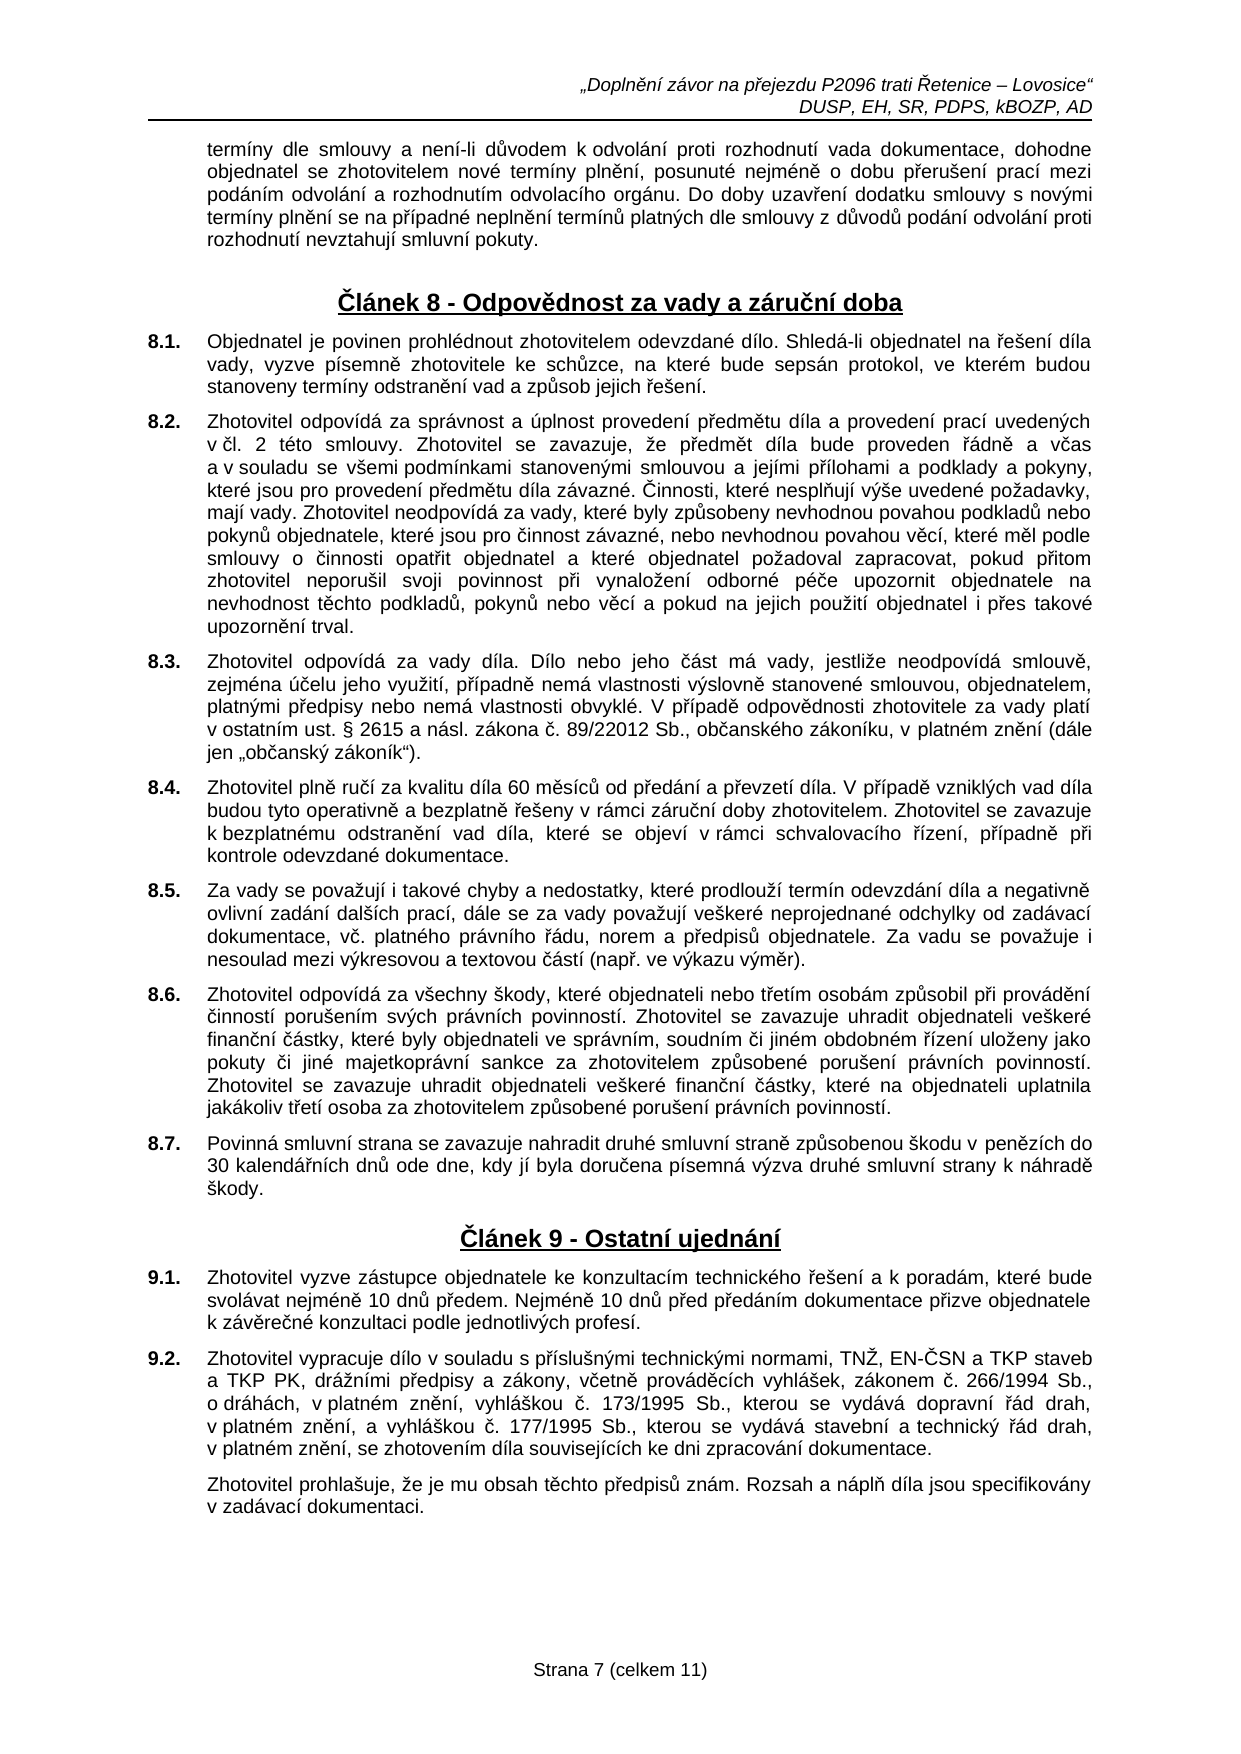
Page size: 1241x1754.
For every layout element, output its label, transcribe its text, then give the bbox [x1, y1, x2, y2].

text Zhotovitel prohlašuje, že je mu obsah těchto předpisů znám. Rozsah a náplň díla jsou specifikovány v zadávací dokumentaci. [207, 1472, 1092, 1518]
subtitle Článek 8 - Odpovědnost za vady a záruční doba [148, 288, 1092, 317]
text 9.2. Zhotovitel vypracuje dílo v souladu s příslušnými technickými normami, TNŽ, EN-ČSN a TKP staveb a TKP PK, drážními předpisy a zákony, včetně prováděcích vyhlášek, zákonem č. 266/1994 Sb., o dráhách, v platném znění, vyhláškou č. 173/1995 Sb., kterou se vydává dopravní řád drah, v platném znění, a vyhláškou č. 177/1995 Sb., kterou se vydává stavební a technický řád drah, v platném znění, se zhotovením díla souvisejících ke dni zpracování dokumentace. [148, 1346, 1092, 1460]
subtitle Článek 9 - Ostatní ujednání [148, 1224, 1092, 1253]
subtitle Zhotovitel odpovídá za vady díla. Dílo nebo jeho část má vady, jestliže neodpovídá smlouvě, zejména účelu jeho využití, případně nemá vlastnosti výslovně stanovené smlouvou, objednatelem, platnými předpisy nebo nemá vlastnosti obvyklé. V případě odpovědnosti zhotovitele za vady platí v ostatním ust. § 2615 a násl. zákona č. 89/22012 Sb., občanského zákoníku, v platném znění (dále jen „občanský zákoník“). [148, 650, 1092, 763]
text 9.1. Zhotovitel vyzve zástupce objednatele ke konzultacím technického řešení a k poradám, které bude svolávat nejméně 10 dnů předem. Nejméně 10 dnů před předáním dokumentace přizve objednatele k závěrečné konzultaci podle jednotlivých profesí. [148, 1266, 1092, 1334]
text 8.6. Zhotovitel odpovídá za všechny škody, které objednateli nebo třetím osobám způsobil při provádění činností porušením svých právních povinností. Zhotovitel se zavazuje uhradit objednateli veškeré finanční částky, které byly objednateli ve správním, soudním či jiném obdobném řízení uloženy jako pokuty či jiné majetkoprávní sankce za zhotovitelem způsobené porušení právních povinností. Zhotovitel se zavazuje uhradit objednateli veškeré finanční částky, které na objednateli uplatnila jakákoliv třetí osoba za zhotovitelem způsobené porušení právních povinností. [148, 983, 1092, 1119]
text 8.1. Objednatel je povinen prohlédnout zhotovitelem odevzdané dílo. Shledá-li objednatel na řešení díla vady, vyzve písemně zhotovitele ke schůzce, na které bude sepsán protokol, ve kterém budou stanoveny termíny odstranění vad a způsob jejich řešení. [148, 330, 1092, 398]
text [148, 137, 1092, 251]
text 8.5. Za vady se považují i takové chyby a nedostatky, které prodlouží termín odevzdání díla a negativně ovlivní zadání dalších prací, dále se za vady považují veškeré neprojednané odchylky od zadávací dokumentace, vč. platného právního řádu, norem a předpisů objednatele. Za vadu se považuje i nesoulad mezi výkresovou a textovou částí (např. ve výkazu výměr). [148, 879, 1092, 970]
subtitle 8.2. Zhotovitel odpovídá za správnost a úplnost provedení předmětu díla a provedení prací uvedených v čl. 2 této smlouvy. Zhotovitel se zavazuje, že předmět díla bude proveden řádně a včas a v souladu se všemi podmínkami stanovenými smlouvou a jejími přílohami a podklady a pokyny, které jsou pro provedení předmětu díla závazné. Činnosti, které nesplňují výše uvedené požadavky, mají vady. Zhotovitel neodpovídá za vady, které byly způsobeny nevhodnou povahou podkladů nebo pokynů objednatele, které jsou pro činnost závazné, nebo nevhodnou povahou věcí, které měl podle smlouvy o činnosti opatřit objednatel a které objednatel požadoval zapracovat, pokud přitom zhotovitel neporušil svoji povinnost při vynaložení odborné péče upozornit objednatele na nevhodnost těchto podkladů, pokynů nebo věcí a pokud na jejich použití objednatel i přes takové upozornění trval. [148, 410, 1092, 637]
text 8.4. Zhotovitel plně ručí za kvalitu díla 60 měsíců od předání a převzetí díla. V případě vzniklých vad díla budou tyto operativně a bezplatně řešeny v rámci záruční doby zhotovitelem. Zhotovitel se zavazuje k bezplatnému odstranění vad díla, které se objeví v rámci schvalovacího řízení, případně při kontrole odevzdané dokumentace. [148, 776, 1092, 867]
subtitle Povinná smluvní strana se zavazuje nahradit druhé smluvní straně způsobenou škodu v penězích do 30 kalendářních dnů ode dne, kdy jí byla doručena písemná výzva druhé smluvní strany k náhradě škody. [148, 1131, 1092, 1199]
